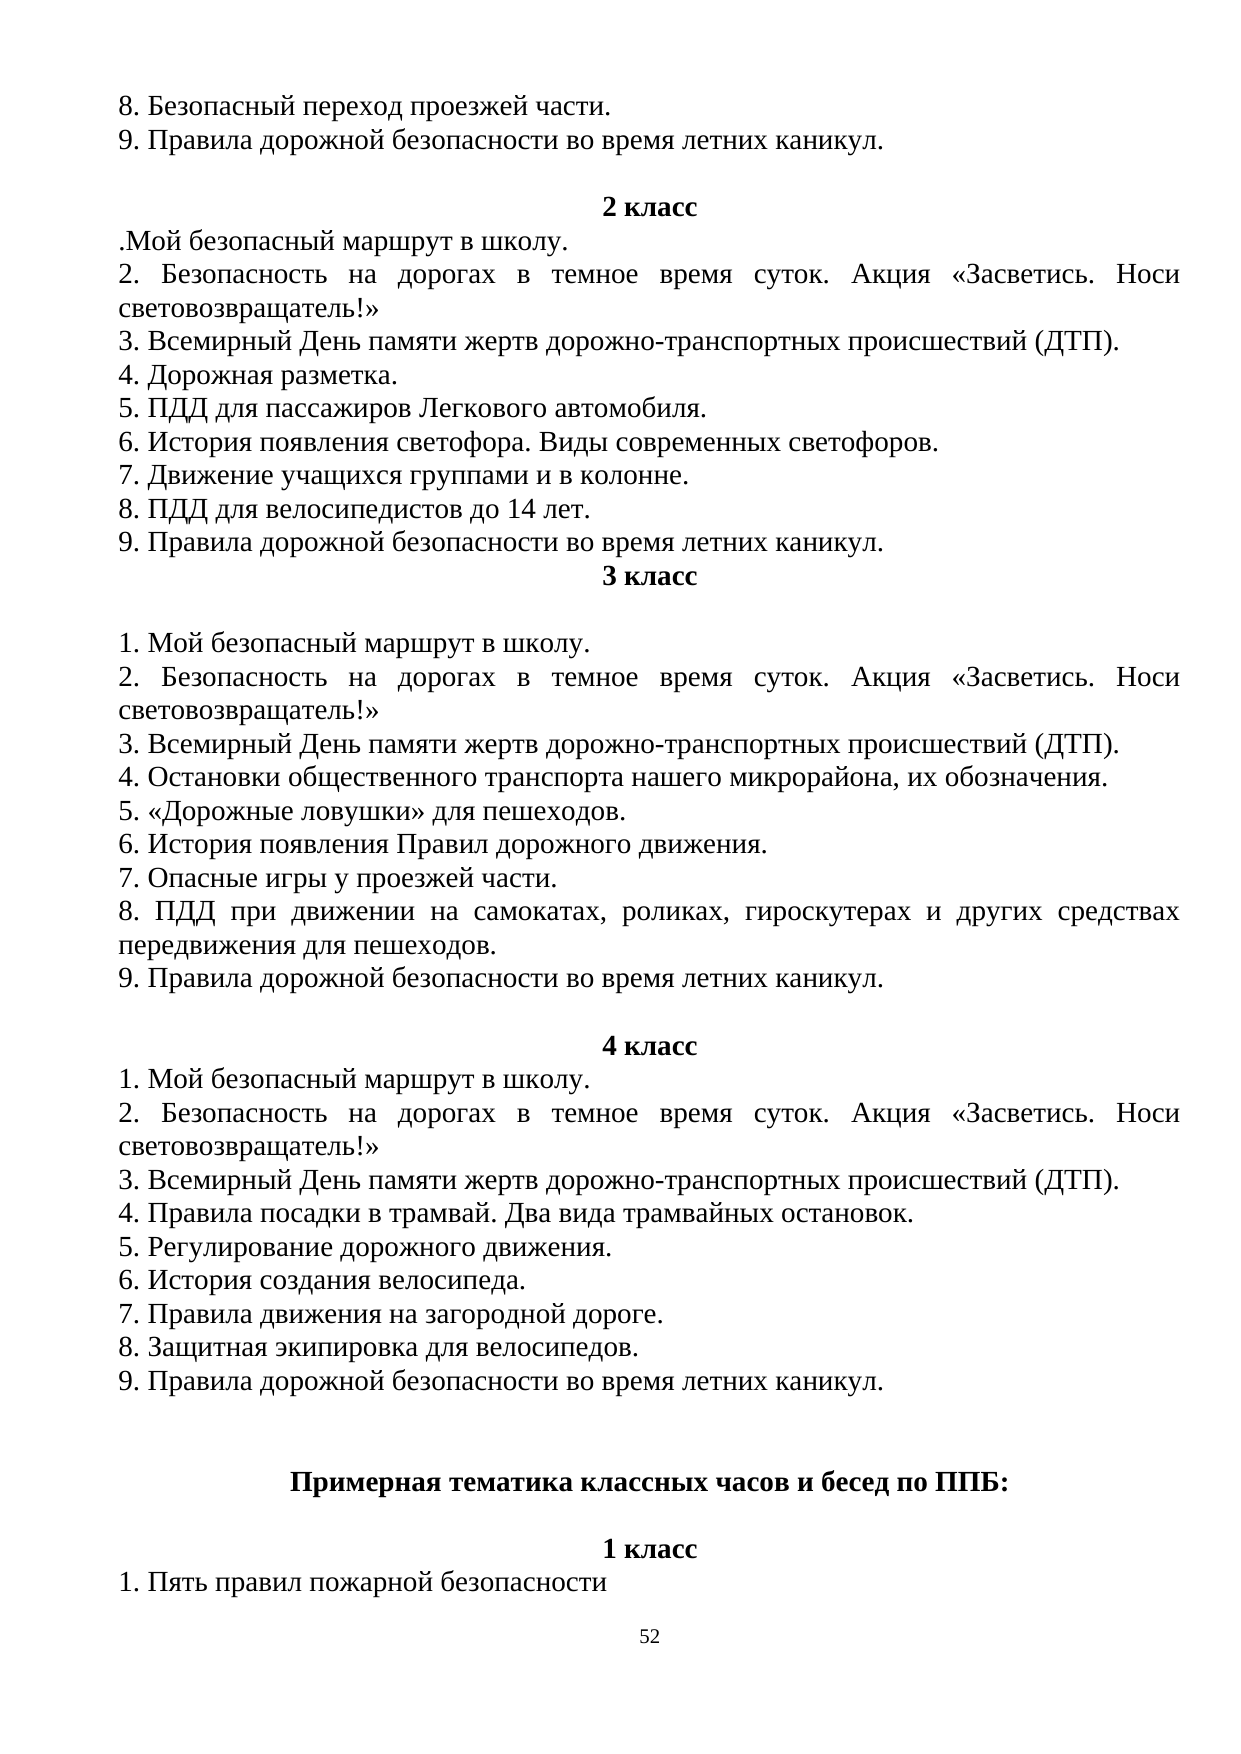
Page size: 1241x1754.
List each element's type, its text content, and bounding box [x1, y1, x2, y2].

text Примерная тематика классных часов и бесед по ППБ: [118, 1464, 1181, 1497]
text 3. Всемирный День памяти жертв дорожно-транспортных происшествий (ДТП). [118, 323, 1181, 357]
text 8. Безопасный переход проезжей части. [118, 88, 1181, 122]
text 3. Всемирный День памяти жертв дорожно-транспортных происшествий (ДТП). [118, 1162, 1181, 1195]
text 1. Пять правил пожарной безопасности [118, 1564, 1181, 1598]
text 1 класс [118, 1531, 1181, 1564]
text 5. Регулирование дорожного движения. [118, 1229, 1181, 1262]
text 4 класс [118, 1028, 1181, 1061]
text 6. История появления Правил дорожного движения. [118, 826, 1181, 860]
text 5. ПДД для пассажиров Легкового автомобиля. [118, 390, 1181, 424]
text 4. Дорожная разметка. [118, 357, 1181, 390]
text 3. Всемирный День памяти жертв дорожно-транспортных происшествий (ДТП). [118, 726, 1181, 759]
text 9. Правила дорожной безопасности во время летних каникул. [118, 524, 1181, 558]
text 7. Опасные игры у проезжей части. [118, 860, 1181, 893]
text 1. Мой безопасный маршрут в школу. [118, 1061, 1181, 1095]
text 2 класс [118, 189, 1181, 223]
text 9. Правила дорожной безопасности во время летних каникул. [118, 122, 1181, 156]
text 2. Безопасность на дорогах в темное время суток. Акция «Засветись. Носи световозвращатель!» [118, 659, 1181, 726]
text 4. Остановки общественного транспорта нашего микрорайона, их обозначения. [118, 759, 1181, 793]
text 2. Безопасность на дорогах в темное время суток. Акция «Засветись. Носи световозвращатель!» [118, 1095, 1181, 1162]
text 9. Правила дорожной безопасности во время летних каникул. [118, 1363, 1181, 1397]
text 4. Правила посадки в трамвай. Два вида трамвайных остановок. [118, 1195, 1181, 1229]
text 9. Правила дорожной безопасности во время летних каникул. [118, 961, 1181, 994]
text 7. Правила движения на загородной дороге. [118, 1296, 1181, 1329]
text 1. Мой безопасный маршрут в школу. [118, 625, 1181, 659]
text 6. История создания велосипеда. [118, 1262, 1181, 1296]
text 8. ПДД при движении на самокатах, роликах, гироскутерах и других средствах передвижения для пешеходов. [118, 893, 1181, 961]
text 6. История появления светофора. Виды современных светофоров. [118, 424, 1181, 457]
text .Мой безопасный маршрут в школу. [118, 223, 1181, 256]
text 3 класс [118, 558, 1181, 592]
text 8. ПДД для велосипедистов до 14 лет. [118, 491, 1181, 524]
text 2. Безопасность на дорогах в темное время суток. Акция «Засветись. Носи световозвращатель!» [118, 256, 1181, 323]
text 8. Защитная экипировка для велосипедов. [118, 1329, 1181, 1363]
text 7. Движение учащихся группами и в колонне. [118, 457, 1181, 491]
text 5. «Дорожные ловушки» для пешеходов. [118, 793, 1181, 826]
